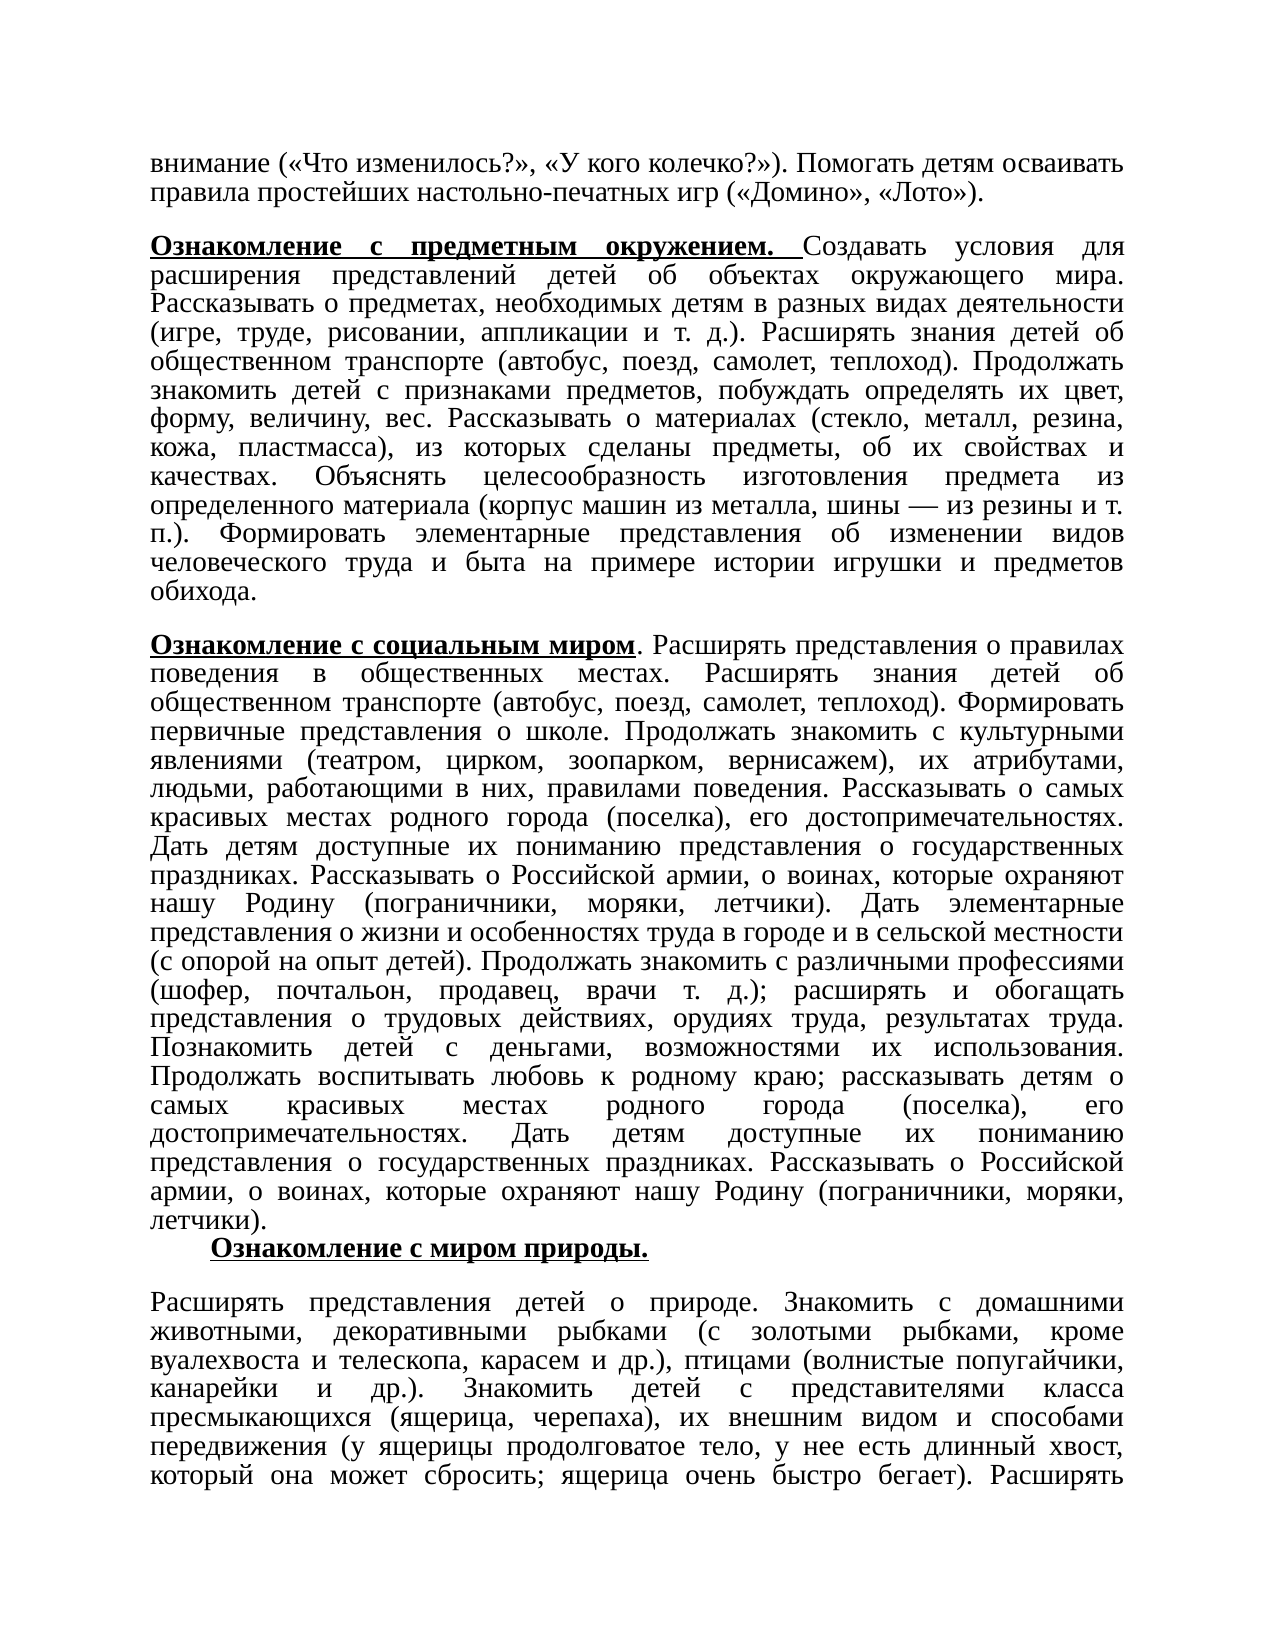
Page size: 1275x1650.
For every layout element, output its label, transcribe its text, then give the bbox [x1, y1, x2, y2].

text Ознакомление с социальным миром. Расширять представления о правилах поведения в общественных местах. Расширять знания детей об общественном транспорте (автобус, поезд, самолет, теплоход). Формировать первичные представления о школе. Продолжать знакомить с культурными явлениями (театром, цирком, зоопарком, вернисажем), их атрибутами, людьми, работающими в них, правилами поведения. Рассказывать о самых красивых местах родного города (поселка), его достопримечательностях. Дать детям доступные их пониманию представления о государственных праздниках. Рассказывать о Российской армии, о воинах, которые охраняют нашу Родину (пограничники, моряки, летчики). Дать элементарные представления о жизни и особенностях труда в городе и в сельской местности (с опорой на опыт детей). Продолжать знакомить с различными профессиями (шофер, почтальон, продавец, врачи т. д.); расширять и обогащать представления о трудовых действиях, орудиях труда, результатах труда. Познакомить детей с деньгами, возможностями их использования. Продолжать воспитывать любовь к родному краю; рассказывать детям о самых красивых местах родного города (поселка), его достопримечательностях. Дать детям доступные их пониманию представления о государственных праздниках. Рассказывать о Российской армии, о воинах, которые охраняют нашу Родину (пограничники, моряки, летчики). [150, 631, 1125, 1235]
text внимание («Что изменилось?», «У кого колечко?»). Помогать детям осваивать правила простейших настольно-печатных игр («Домино», «Лото»). [150, 150, 1125, 207]
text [150, 1289, 1125, 1490]
text Ознакомление с миром природы. [150, 1235, 708, 1264]
text Ознакомление с предметным окружением. Создавать условия для расширения представлений детей об объектах окружающего мира. Рассказывать о предметах, необходимых детям в разных видах деятельности (игре, труде, рисовании, аппликации и т. д.). Расширять знания детей об общественном транспорте (автобус, поезд, самолет, теплоход). Продолжать знакомить детей с признаками предметов, побуждать определять их цвет, форму, величину, вес. Рассказывать о материалах (стекло, металл, резина, кожа, пластмасса), из которых сделаны предметы, об их свойствах и качествах. Объяснять целесообразность изготовления предмета из определенного материала (корпус машин из металла, шины — из резины и т. п.). Формировать элементарные представления об изменении видов человеческого труда и быта на примере истории игрушки и предметов обихода. [150, 232, 1125, 606]
